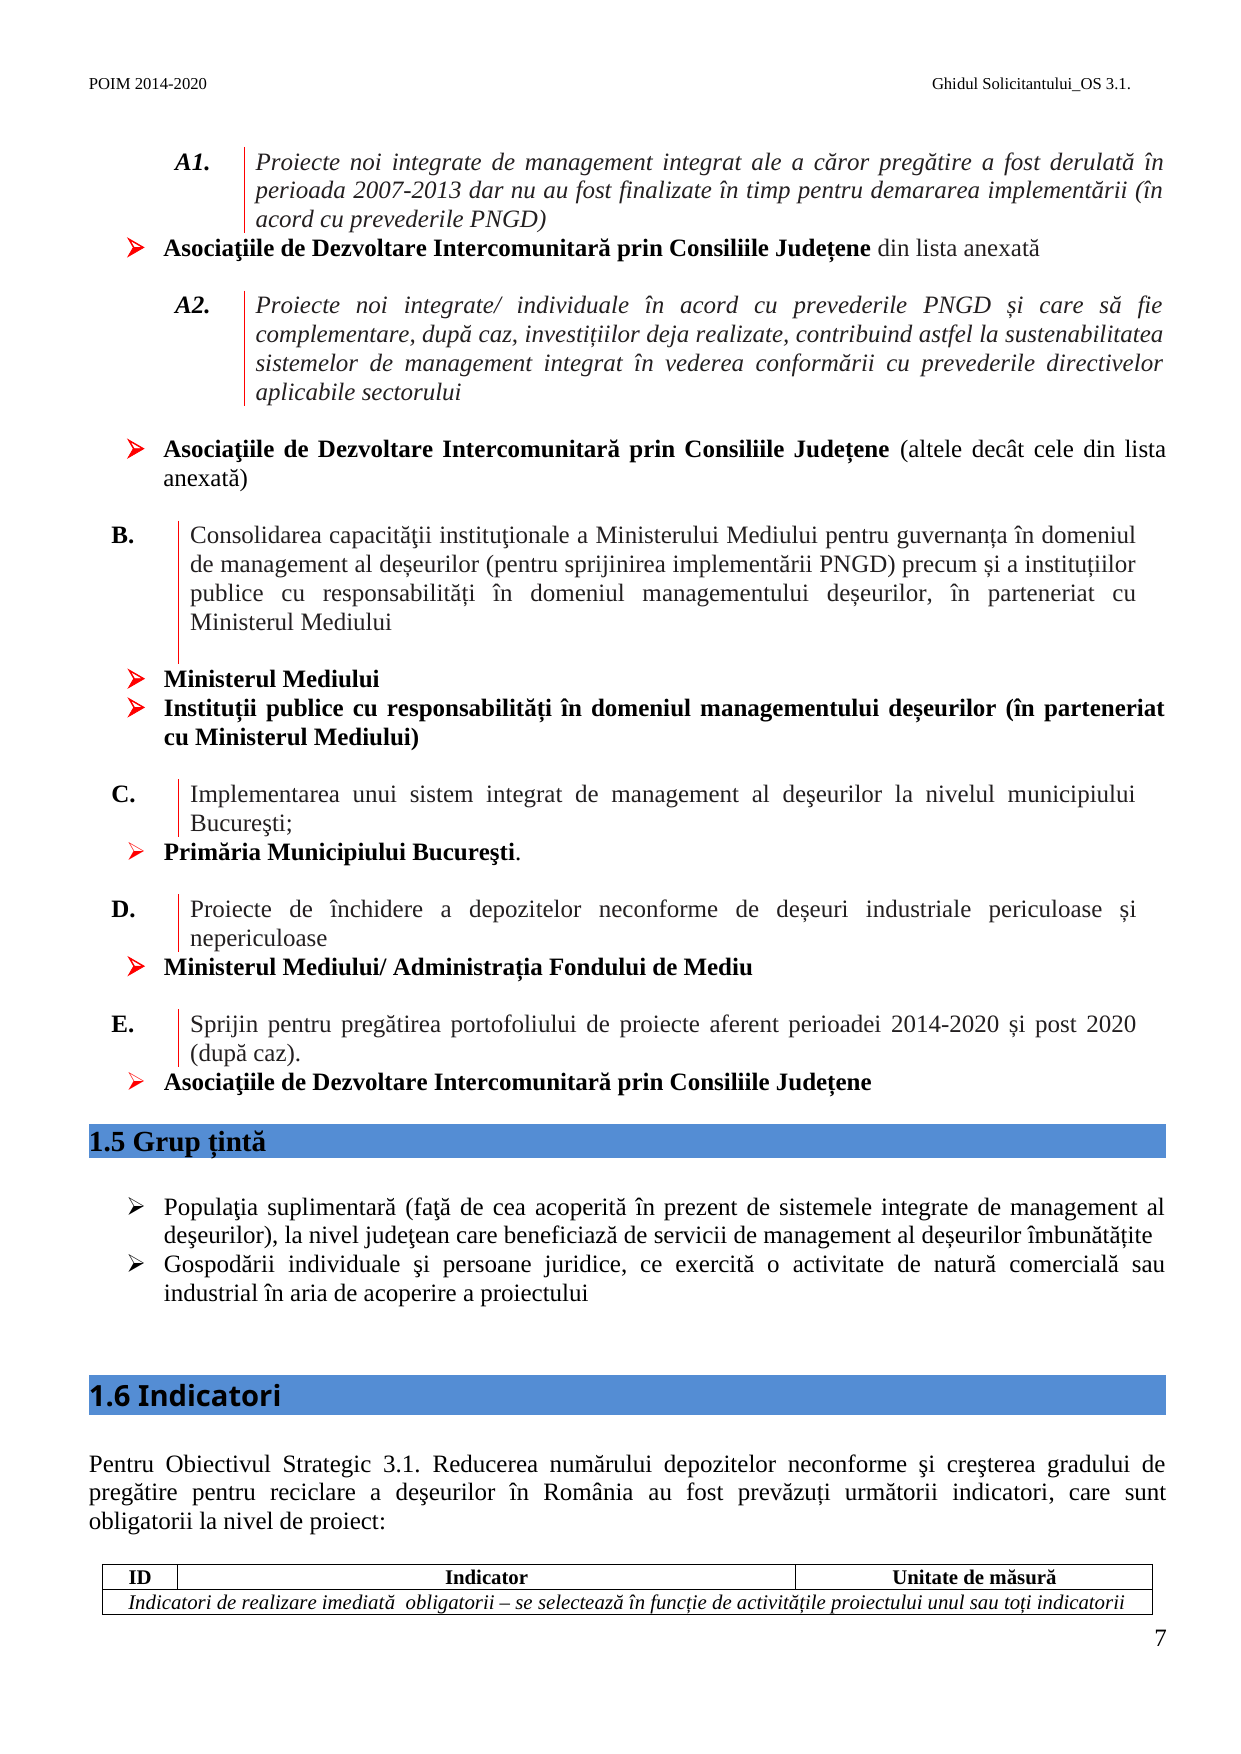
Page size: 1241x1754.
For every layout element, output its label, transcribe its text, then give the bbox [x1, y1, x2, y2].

table_header C. [100, 779, 178, 837]
table_cell Indicatori de realizare imediată obligatorii – se selectează în funcție de activitățile proiectului unul sau toți indicatorii [103, 1590, 1152, 1614]
table_header Consolidarea capacităţii instituţionale a Ministerului Mediului pentru guvernanța în domeniul de management al deșeurilor (pentru sprijinirea implementării PNGD) precum și a instituțiilor publice cu responsabilități în domeniul managementului deșeurilor, în parteneriat cu Ministerul Mediului [179, 521, 1148, 664]
subtitle 1.5 Grup țintă [89, 1124, 1166, 1158]
table_header A1. [164, 147, 244, 233]
table_header E. [100, 1009, 178, 1067]
table_header Unitate de măsură [796, 1565, 1152, 1589]
table_header Proiecte noi integrate/ individuale în acord cu prevederile PNGD și care să fie complementare, după caz, investițiilor deja realizate, contribuind astfel la sustenabilitatea sistemelor de management integrat în vederea conformării cu prevederile directivelor aplicabile sectorului [245, 291, 1178, 406]
list Asociaţiile de Dezvoltare Intercomunitară prin Consiliile Județene [126, 1067, 1166, 1096]
table_header B. [100, 521, 178, 664]
list Asociaţiile de Dezvoltare Intercomunitară prin Consiliile Județene (altele decât cele din lista anexată) [126, 434, 1166, 492]
table_header Indicator [178, 1565, 795, 1589]
table_header Proiecte noi integrate de management integrat ale a căror pregătire a fost derulată în perioada 2007-2013 dar nu au fost finalizate în timp pentru demararea implementării (în acord cu prevederile PNGD) [245, 147, 1178, 233]
list Populaţia suplimentară (faţă de cea acoperită în prezent de sistemele integrate de management al deşeurilor), la nivel judeţean care beneficiază de servicii de management al deșeurilor îmbunătățite [126, 1192, 1166, 1249]
list Ministerul Mediului/ Administrația Fondului de Mediu [126, 952, 1166, 981]
table_header A2. [164, 291, 244, 406]
list Primăria Municipiului Bucureşti. [126, 837, 1166, 866]
subtitle 1.6 Indicatori [89, 1375, 1166, 1415]
table_header Sprijin pentru pregătirea portofoliului de proiecte aferent perioadei 2014-2020 și post 2020 (după caz). [179, 1009, 1148, 1067]
list Instituții publice cu responsabilități în domeniul managementului deșeurilor (în parteneriat cu Ministerul Mediului) [126, 693, 1166, 751]
list Gospodării individuale şi persoane juridice, ce exercită o activitate de natură comercială sau industrial în aria de acoperire a proiectului [126, 1249, 1166, 1307]
table_header ID [103, 1565, 177, 1589]
table_header Proiecte de închidere a depozitelor neconforme de deșeuri industriale periculoase și nepericuloase [179, 894, 1148, 952]
text Pentru Obiectivul Strategic 3.1. Reducerea numărului depozitelor neconforme şi creşterea gradului de pregătire pentru reciclare a deşeurilor în România au fost prevăzuți următorii indicatori, care sunt obligatorii la nivel de proiect: [89, 1449, 1166, 1535]
list Ministerul Mediului [126, 664, 1166, 693]
list Asociaţiile de Dezvoltare Intercomunitară prin Consiliile Județene din lista anexată [126, 233, 1166, 262]
table_header Implementarea unui sistem integrat de management al deşeurilor la nivelul municipiului Bucureşti; [179, 779, 1148, 837]
table_header D. [100, 894, 178, 952]
